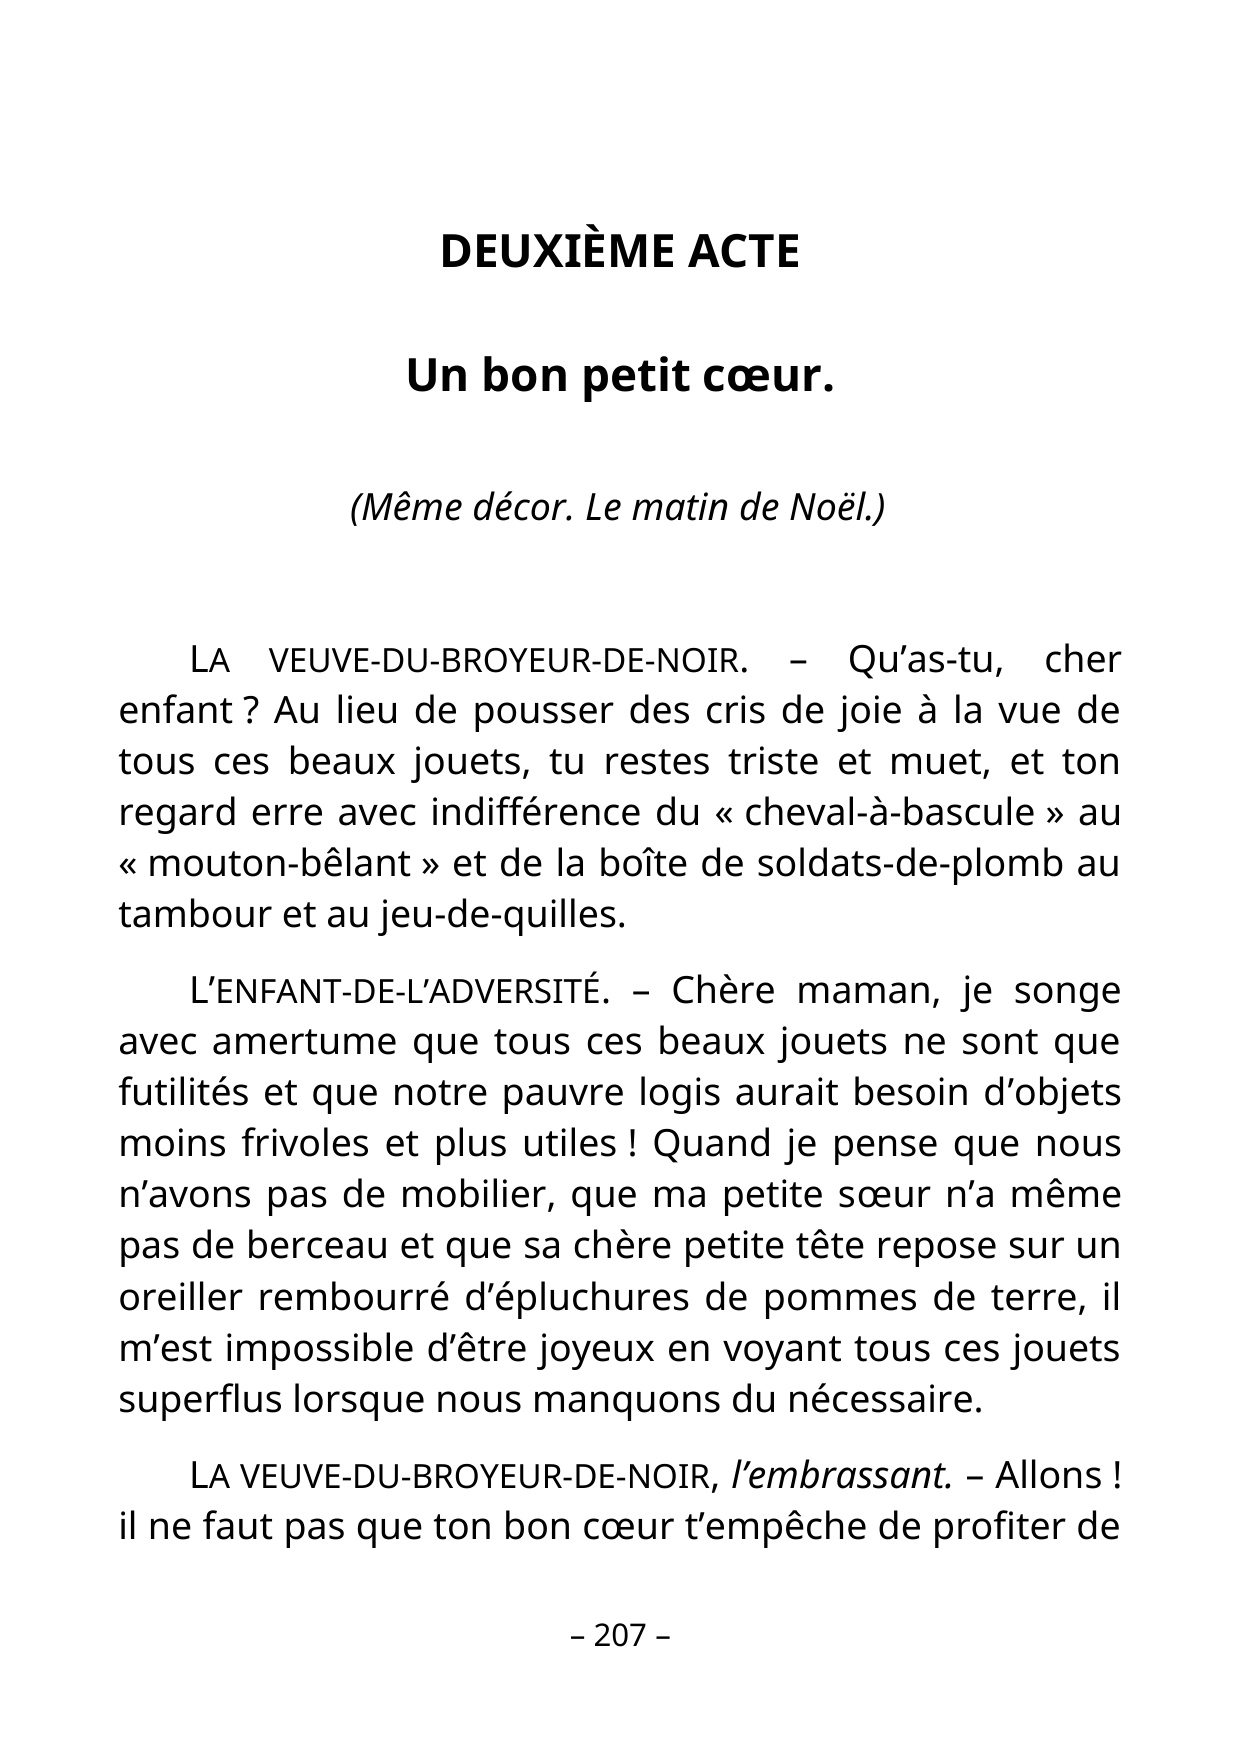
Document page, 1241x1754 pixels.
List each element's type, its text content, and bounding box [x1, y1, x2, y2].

text LA VEUVE-DU-BROYEUR-DE-NOIR. – Qu’as-tu, cher enfant ? Au lieu de pousser des cris de joie à la vue de tous ces beaux jouets, tu restes triste et muet, et ton regard erre avec indifférence du « cheval-à-bascule » au « mouton-bêlant » et de la boîte de soldats-de-plomb au tambour et au jeu-de-quilles. [118, 632, 1122, 939]
subtitle DEUXIÈME ACTE Un bon petit cœur. [118, 218, 1122, 405]
text (Même décor. Le matin de Noël.) [118, 480, 1122, 531]
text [118, 1448, 1122, 1550]
text L’ENFANT-DE-L’ADVERSITÉ. – Chère maman, je songe avec amertume que tous ces beaux jouets ne sont que futilités et que notre pauvre logis aurait besoin d’objets moins frivoles et plus utiles ! Quand je pense que nous n’avons pas de mobilier, que ma petite sœur n’a même pas de berceau et que sa chère petite tête repose sur un oreiller rembourré d’épluchures de pommes de terre, il m’est impossible d’être joyeux en voyant tous ces jouets superflus lorsque nous manquons du nécessaire. [118, 964, 1122, 1423]
